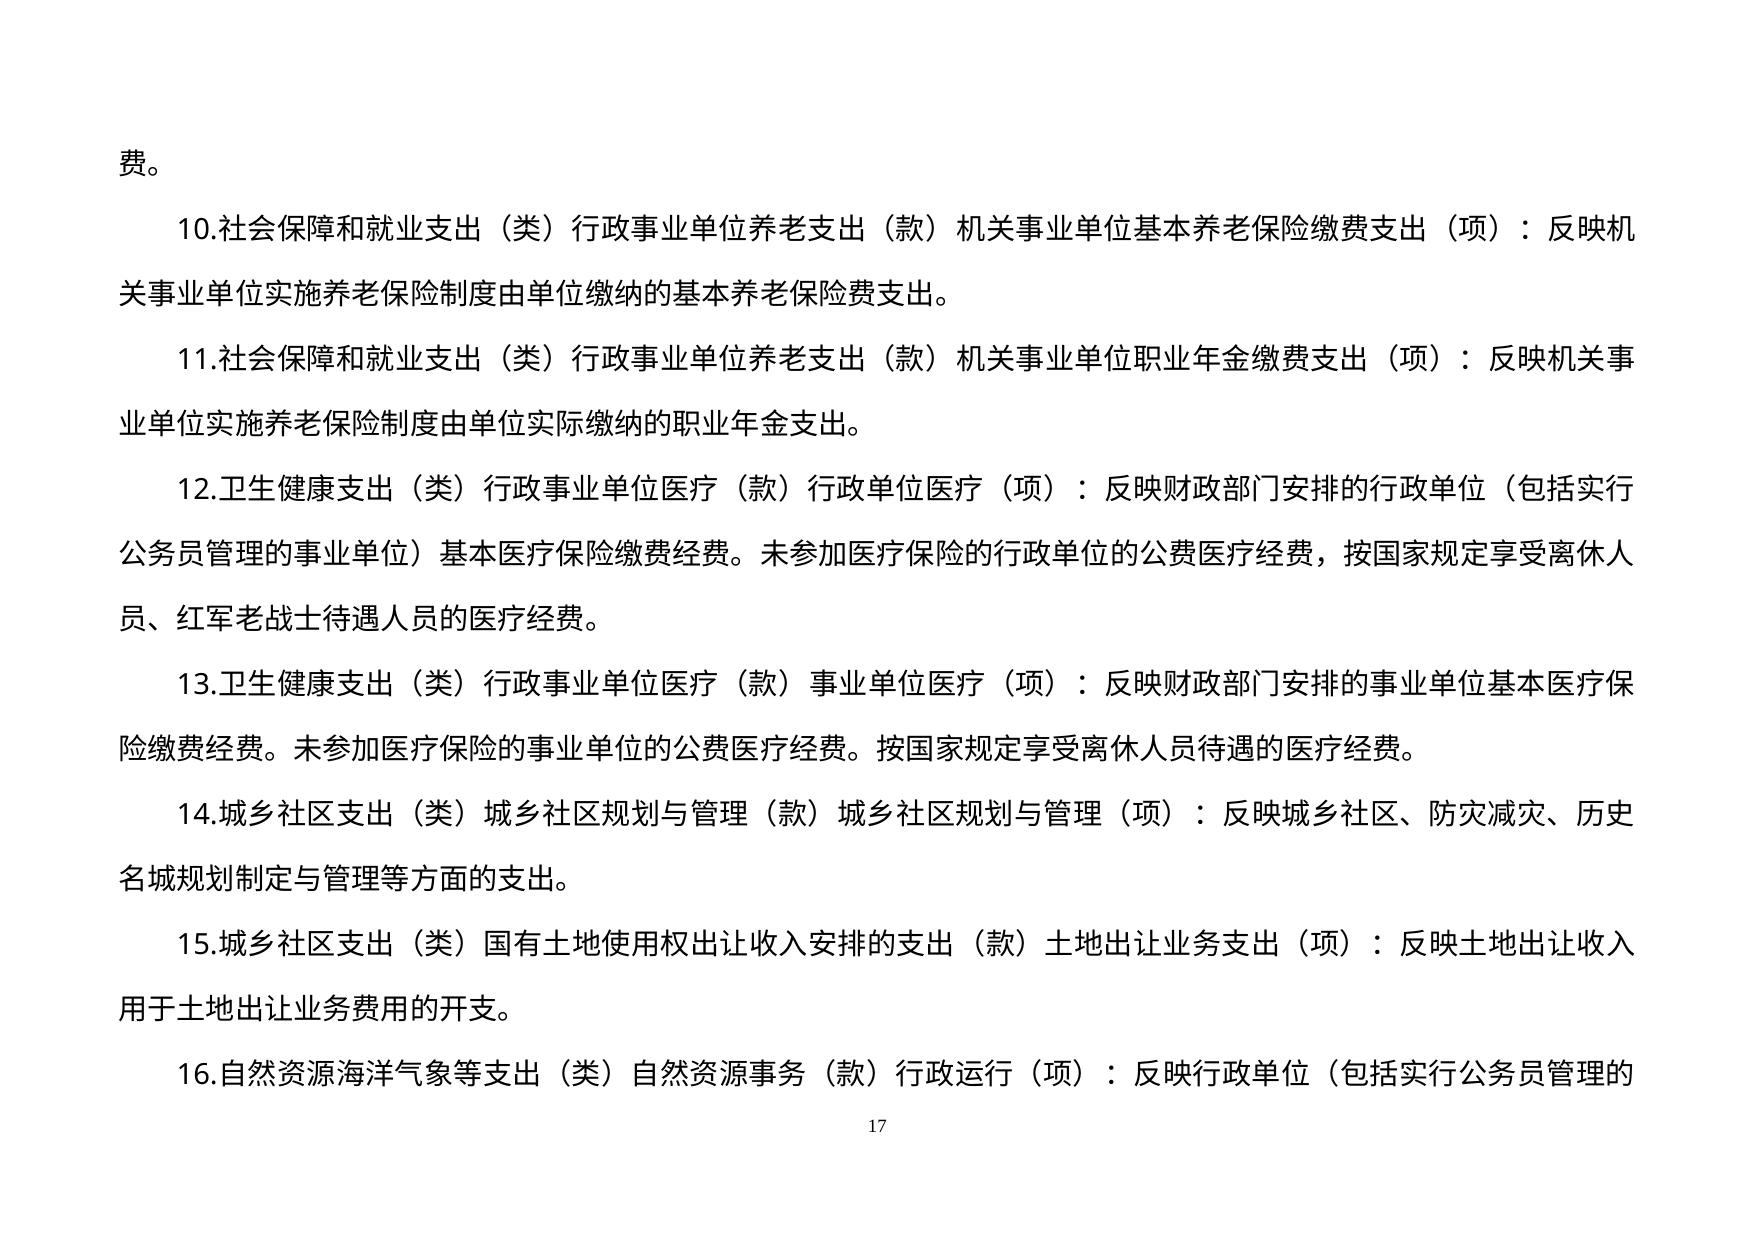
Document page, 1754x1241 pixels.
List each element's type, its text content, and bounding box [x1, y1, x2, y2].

text 11.社会保障和就业支出（类）行政事业单位养老支出（款）机关事业单位职业年金缴费支出（项）：反映机关事业单位实施养老保险制度由单位实际缴纳的职业年金支出。 [118, 324, 1636, 454]
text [118, 129, 1636, 194]
text 10.社会保障和就业支出（类）行政事业单位养老支出（款）机关事业单位基本养老保险缴费支出（项）：反映机关事业单位实施养老保险制度由单位缴纳的基本养老保险费支出。 [118, 194, 1636, 324]
text 13.卫生健康支出（类）行政事业单位医疗（款）事业单位医疗（项）：反映财政部门安排的事业单位基本医疗保险缴费经费。未参加医疗保险的事业单位的公费医疗经费。按国家规定享受离休人员待遇的医疗经费。 [118, 649, 1636, 779]
text 12.卫生健康支出（类）行政事业单位医疗（款）行政单位医疗（项）：反映财政部门安排的行政单位（包括实行公务员管理的事业单位）基本医疗保险缴费经费。未参加医疗保险的行政单位的公费医疗经费，按国家规定享受离休人员、红军老战士待遇人员的医疗经费。 [118, 454, 1636, 649]
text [118, 1039, 1636, 1104]
text 15.城乡社区支出（类）国有土地使用权出让收入安排的支出（款）土地出让业务支出（项）：反映土地出让收入用于土地出让业务费用的开支。 [118, 909, 1636, 1039]
text 14.城乡社区支出（类）城乡社区规划与管理（款）城乡社区规划与管理（项）：反映城乡社区、防灾减灾、历史名城规划制定与管理等方面的支出。 [118, 779, 1636, 909]
